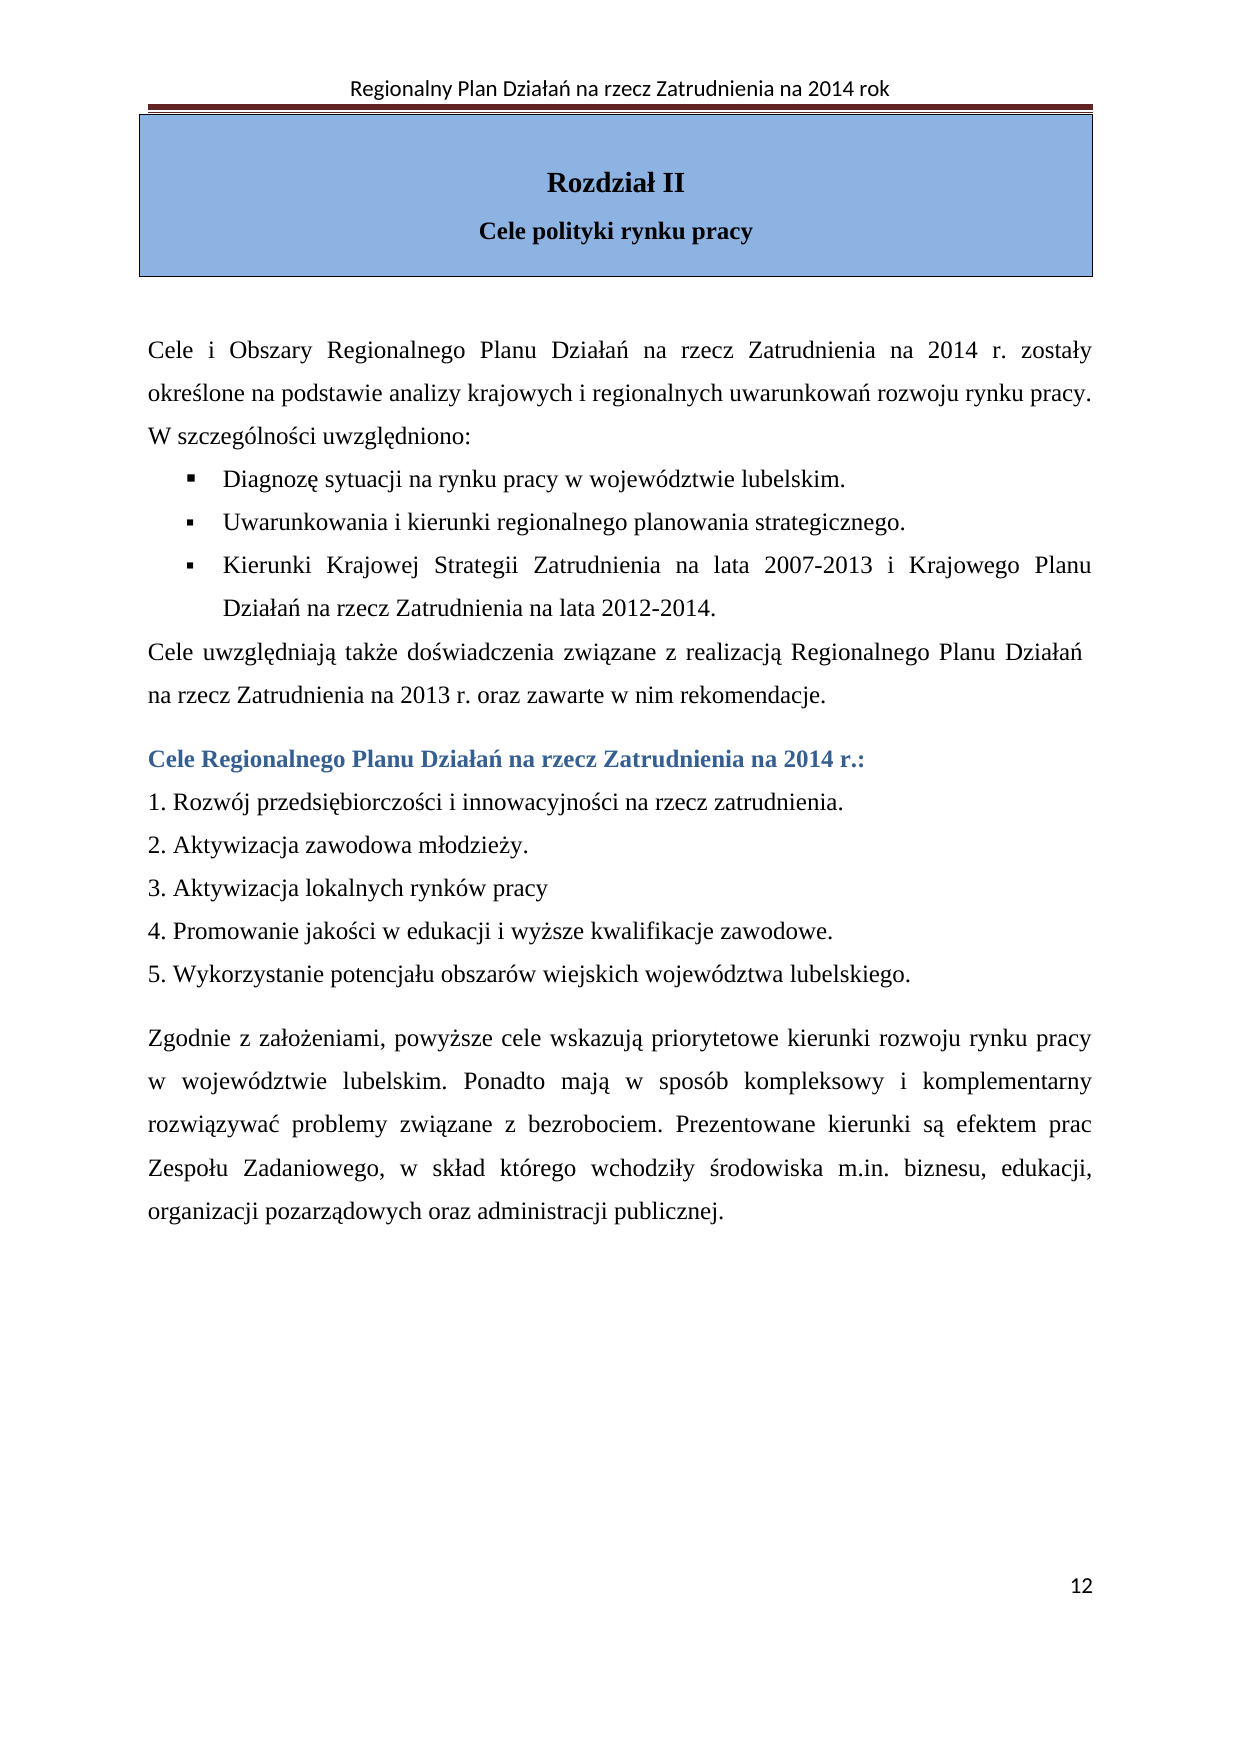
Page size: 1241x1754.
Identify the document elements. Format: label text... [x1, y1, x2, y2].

text Zgodnie z założeniami, powyższe cele wskazują priorytetowe kierunki rozwoju rynku pracy w województwie lubelskim. Ponadto mają w sposób kompleksowy i komplementarny rozwiązywać problemy związane z bezrobociem. Prezentowane kierunki są efektem prac Zespołu Zadaniowego, w skład którego wchodziły środowiska m.in. biznesu, edukacji, organizacji pozarządowych oraz administracji publicznej. [148, 1023, 1093, 1224]
text Cele uwzględniają także doświadczenia związane z realizacją Regionalnego Planu Działań na rzecz Zatrudnienia na 2013 r. oraz zawarte w nim rekomendacje. [148, 637, 1093, 708]
text Cele i Obszary Regionalnego Planu Działań na rzecz Zatrudnienia na 2014 r. zostały określone na podstawie analizy krajowych i regionalnych uwarunkowań rozwoju rynku pracy. W szczególności uwzględniono: [148, 335, 1093, 450]
list Kierunki Krajowej Strategii Zatrudnienia na lata 2007-2013 i Krajowego Planu Działań na rzecz Zatrudnienia na lata 2012-2014. [185, 550, 1093, 622]
text 5. Wykorzystanie potencjału obszarów wiejskich województwa lubelskiego. [148, 959, 1093, 988]
text 1. Rozwój przedsiębiorczości i innowacyjności na rzecz zatrudnienia. [148, 787, 1093, 816]
table_header Rozdział II Cele polityki rynku pracy [140, 115, 1092, 276]
text 2. Aktywizacja zawodowa młodzieży. [148, 830, 1093, 859]
text 3. Aktywizacja lokalnych rynków pracy [148, 873, 1093, 902]
list Diagnozę sytuacji na rynku pracy w województwie lubelskim. [185, 464, 1093, 493]
text Cele Regionalnego Planu Działań na rzecz Zatrudnienia na 2014 r.: [148, 744, 1093, 772]
text 4. Promowanie jakości w edukacji i wyższe kwalifikacje zawodowe. [148, 916, 1093, 945]
list Uwarunkowania i kierunki regionalnego planowania strategicznego. [185, 507, 1093, 536]
